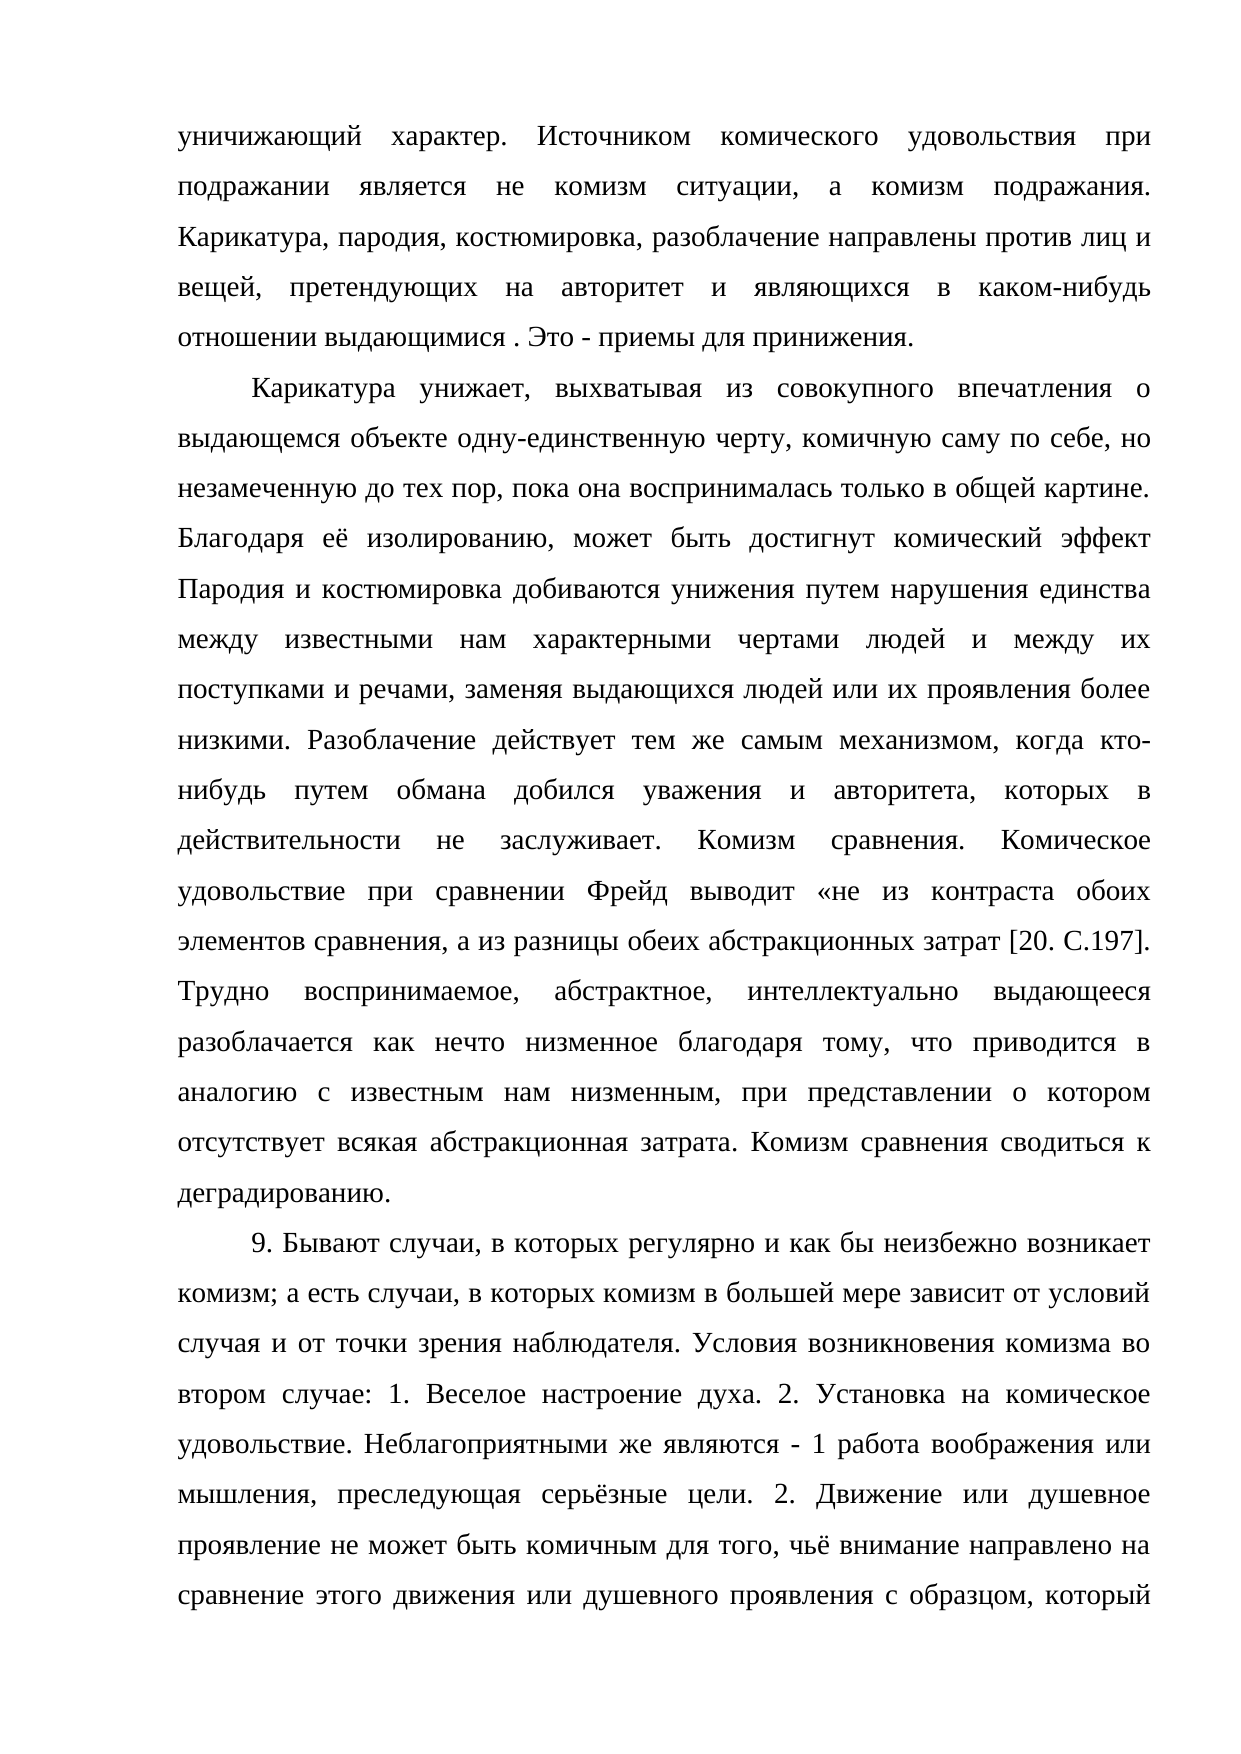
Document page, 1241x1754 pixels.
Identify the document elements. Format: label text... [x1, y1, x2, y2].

text Карикатура унижает, выхватывая из совокупного впечатления о выдающемся объекте одну-единственную черту, комичную саму по себе, но незамеченную до тех пор, пока она воспринималась только в общей картине. Благодаря её изолированию, может быть достигнут комический эффект Пародия и костюмировка добиваются унижения путем нарушения единства между известными нам характерными чертами людей и между их поступками и речами, заменяя выдающихся людей или их проявления более низкими. Разоблачение действует тем же самым механизмом, когда кто-нибудь путем обмана добился уважения и авторитета, которых в действительности не заслуживает. Комизм сравнения. Комическое удовольствие при сравнении Фрейд выводит «не из контраста обоих элементов сравнения, а из разницы обеих абстракционных затрат [20. С.197]. Трудно воспринимаемое, абстрактное, интеллектуально выдающееся разоблачается как нечто низменное благодаря тому, что приводится в аналогию с известным нам низменным, при представлении о котором отсутствует всякая абстракционная затрата. Комизм сравнения сводиться к деградированию. [177, 370, 1152, 1208]
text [177, 1225, 1152, 1611]
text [177, 118, 1152, 353]
